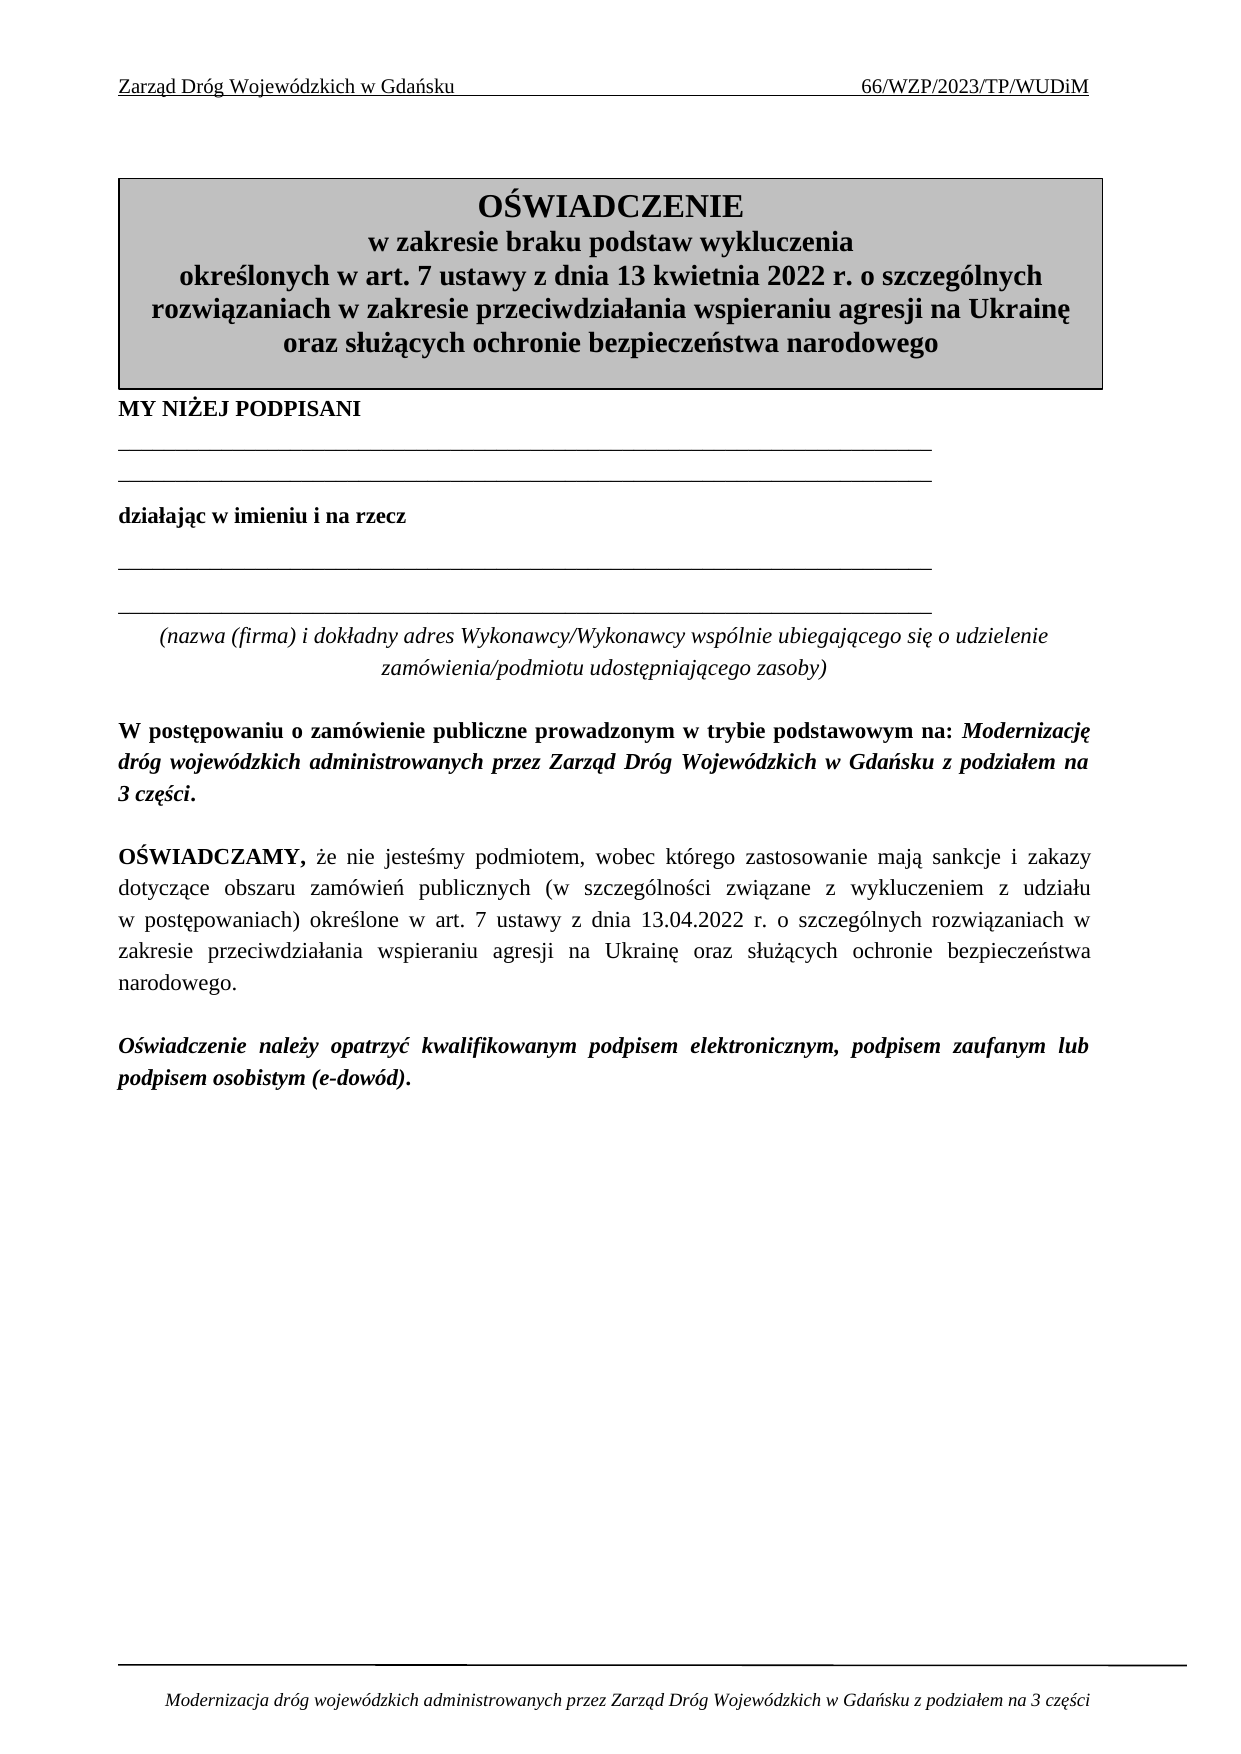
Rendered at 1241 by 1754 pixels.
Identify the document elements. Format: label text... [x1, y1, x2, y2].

text _______________________________________________________________________ [118, 458, 1092, 484]
text _______________________________________________________________________ [118, 590, 1092, 617]
text _______________________________________________________________________ [118, 427, 1092, 453]
text W postępowaniu o zamówienie publiczne prowadzonym w trybie podstawowym na: Modernizację dróg wojewódzkich administrowanych przez Zarząd Dróg Wojewódzkich w Gdańsku z podziałem na 3 części. [118, 717, 1092, 806]
text Oświadczenie należy opatrzyć kwalifikowanym podpisem elektronicznym, podpisem zaufanym lub podpisem osobistym (e-dowód). [118, 1032, 1092, 1090]
text OŚWIADCZAMY, że nie jesteśmy podmiotem, wobec którego zastosowanie mają sankcje i zakazy dotyczące obszaru zamówień publicznych (w szczególności związane z wykluczeniem z udziału w postępowaniach) określone w art. 7 ustawy z dnia 13.04.2022 r. o szczególnych rozwiązaniach w zakresie przeciwdziałania wspieraniu agresji na Ukrainę oraz służących ochronie bezpieczeństwa narodowego. [118, 843, 1092, 996]
text (nazwa (firma) i dokładny adres Wykonawcy/Wykonawcy wspólnie ubiegającego się o udzielenie zamówienia/podmiotu udostępniającego zasoby) [118, 622, 1092, 680]
text działając w imieniu i na rzecz [118, 502, 1092, 529]
text _______________________________________________________________________ [118, 546, 1092, 573]
text MY NIŻEJ PODPISANI [118, 390, 1092, 421]
